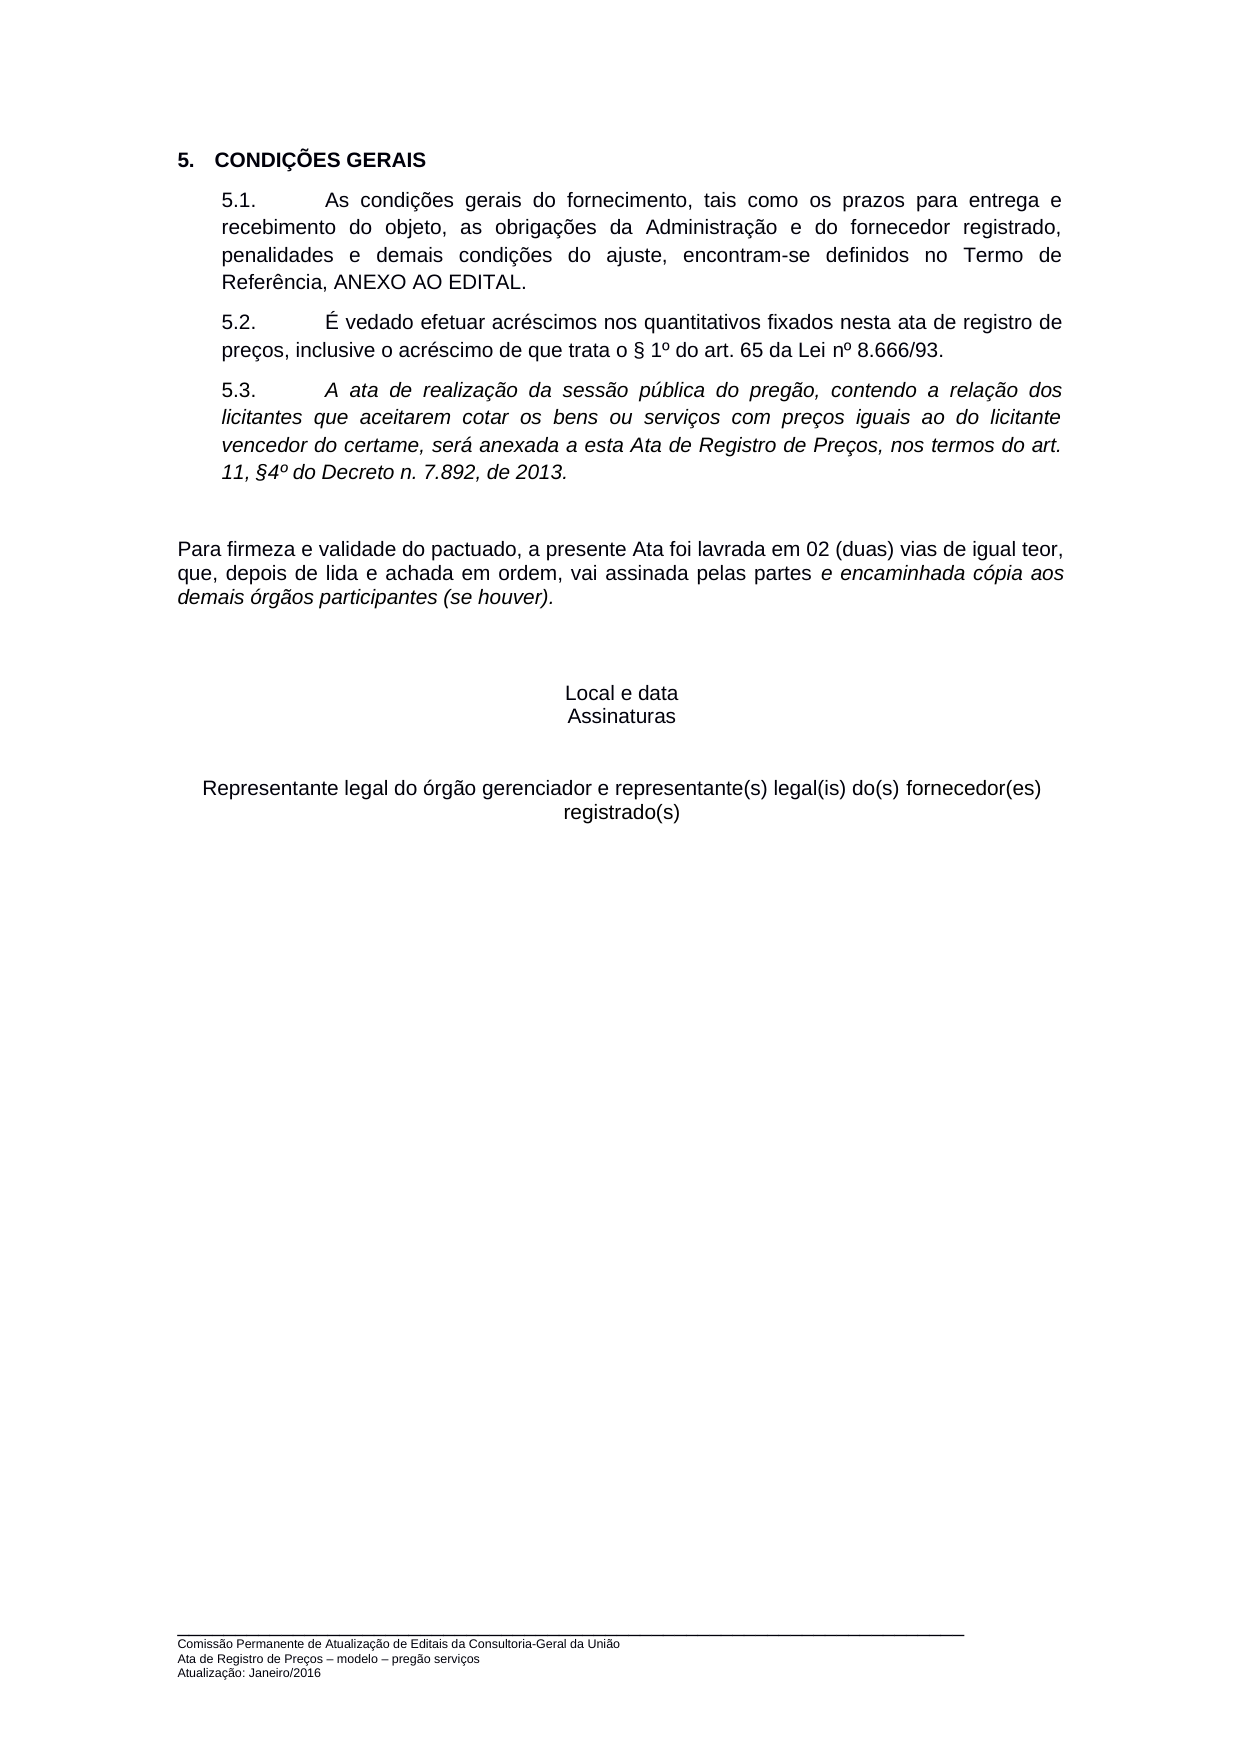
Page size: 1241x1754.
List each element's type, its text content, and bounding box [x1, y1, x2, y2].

list As condições gerais do fornecimento, tais como os prazos para entrega e recebimento do objeto, as obrigações da Administração e do fornecedor registrado, penalidades e demais condições do ajuste, encontram-se definidos no Termo de Referência, ANEXO AO EDITAL. [221, 188, 1063, 294]
list É vedado efetuar acréscimos nos quantitativos fixados nesta ata de registro de preços, inclusive o acréscimo de que trata o § 1º do art. 65 da Lei nº 8.666/93. [221, 310, 1063, 362]
text Representante legal do órgão gerenciador e representante(s) legal(is) do(s) fornecedor(es) registrado(s) [177, 776, 1066, 824]
text Assinaturas [177, 704, 1066, 728]
list A ata de realização da sessão pública do pregão, contendo a relação dos licitantes que aceitarem cotar os bens ou serviços com preços iguais ao do licitante vencedor do certame, será anexada a esta Ata de Registro de Preços, nos termos do art. 11, §4º do Decreto n. 7.892, de 2013. [221, 378, 1063, 484]
list CONDIÇÕES GERAIS [177, 148, 1063, 172]
text Para firmeza e validade do pactuado, a presente Ata foi lavrada em 02 (duas) vias de igual teor, que, depois de lida e achada em ordem, vai assinada pelas partes e encaminhada cópia aos demais órgãos participantes (se houver). [177, 537, 1064, 608]
text Local e data [177, 680, 1066, 704]
